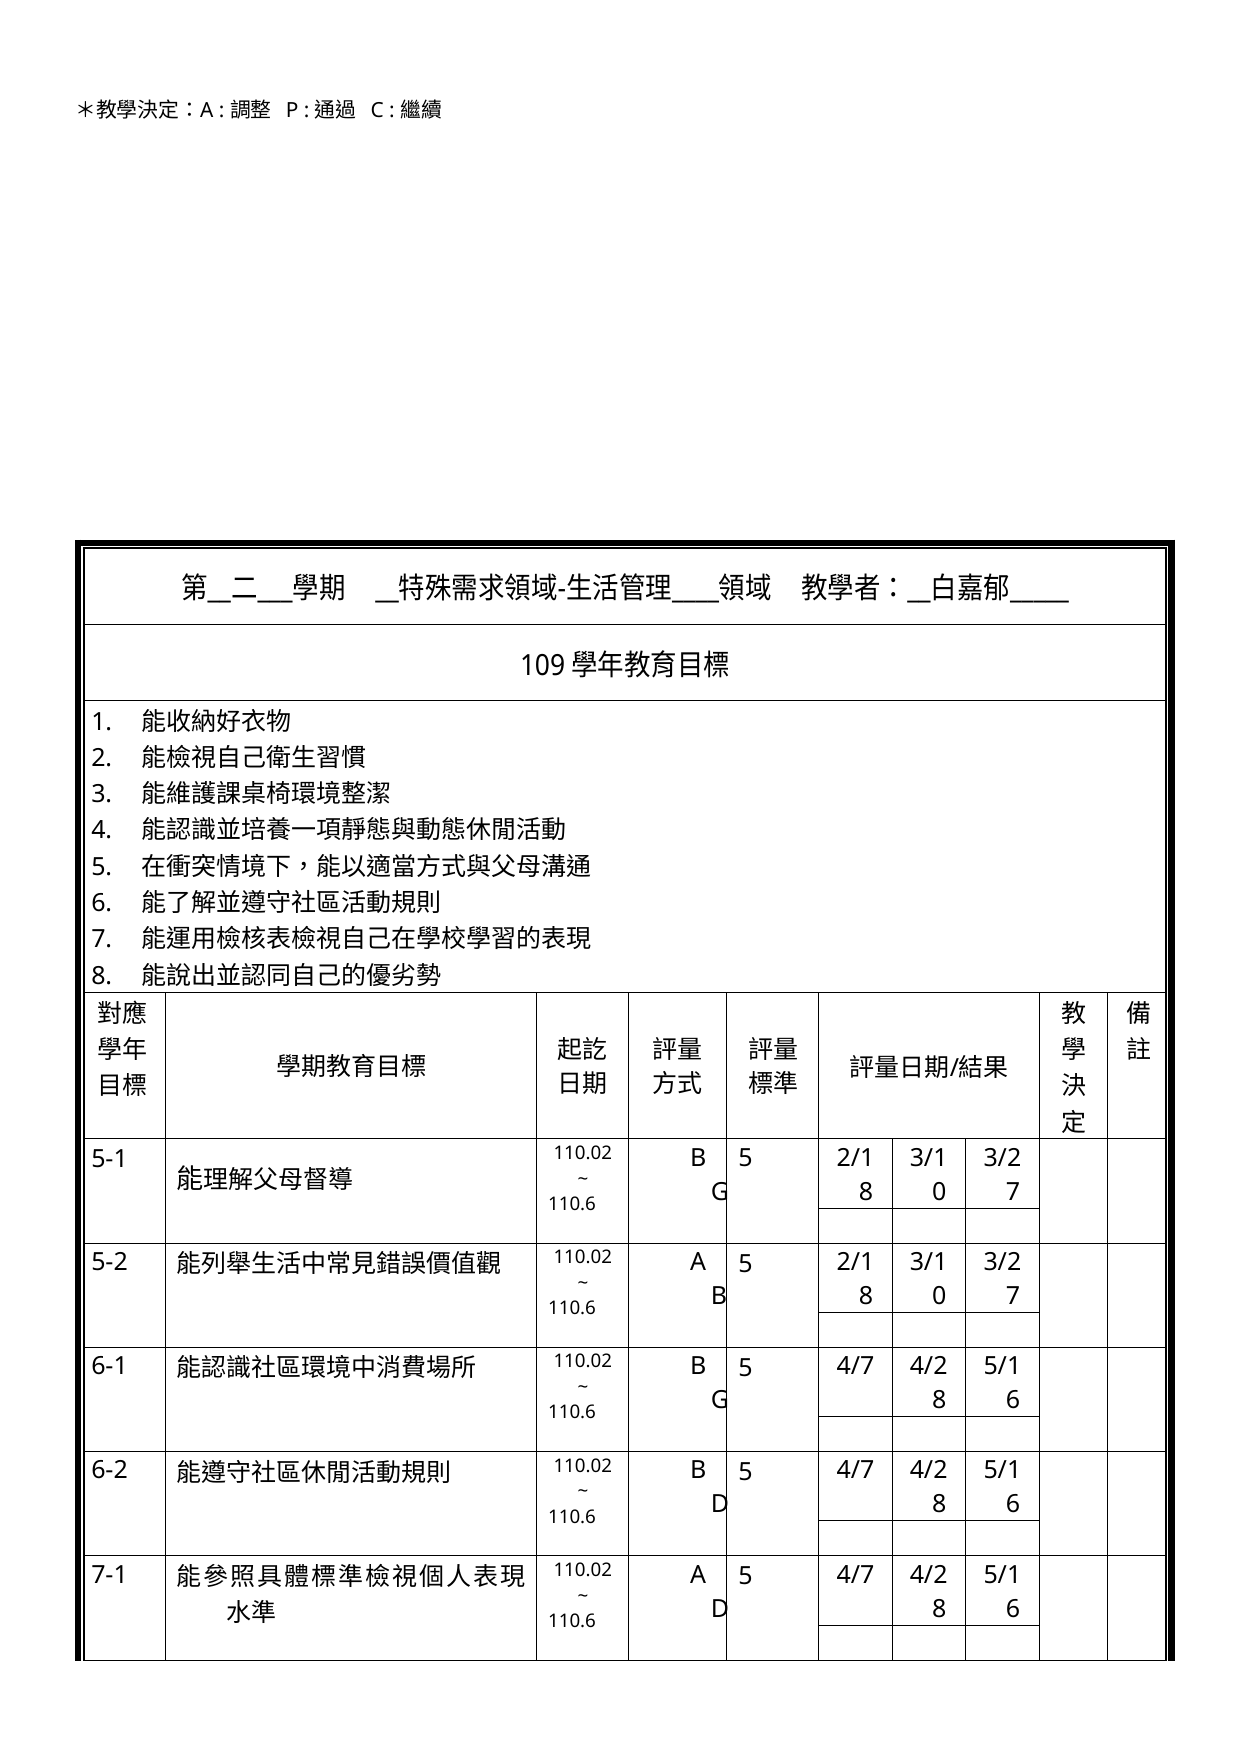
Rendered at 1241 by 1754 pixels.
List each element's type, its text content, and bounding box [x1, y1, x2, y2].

table_cell 3/10 [893, 1244, 965, 1312]
table_cell [819, 1626, 892, 1659]
table_cell 評量 標準 [727, 993, 818, 1138]
table_cell 4/28 [893, 1556, 965, 1624]
table_cell 110.02 ~ 110.6 [537, 1348, 628, 1451]
table_cell AB [629, 1244, 726, 1347]
table_cell 教學決定 [1040, 993, 1107, 1138]
table_cell 5 [727, 1139, 818, 1242]
table_cell 起訖 日期 [537, 993, 628, 1138]
table_cell [893, 1313, 965, 1347]
text ＊教學決定：A : 調整 P : 通過 C : 繼續 [75, 89, 1165, 127]
table_cell BD [629, 1452, 726, 1555]
table_cell BG [629, 1139, 726, 1242]
table_cell 5 [727, 1452, 818, 1555]
table_cell 4/7 [819, 1348, 892, 1416]
table_cell 評量 方式 [629, 993, 726, 1138]
table_cell 能收納好衣物 能檢視自己衛生習慣 能維護課桌椅環境整潔 能認識並培養一項靜態與動態休閒活動 在衝突情境下，能以適當方式與父母溝通 能了解並遵守社區活動規則 能運用檢核表檢視自己在學校學習的表現 能說出並認同自己的優劣勢 [85, 701, 1165, 992]
table_cell 能遵守社區休閒活動規則 [166, 1452, 536, 1555]
table_cell [966, 1626, 1039, 1659]
table_cell [819, 1313, 892, 1347]
table_cell [819, 1417, 892, 1451]
table_cell [819, 1209, 892, 1242]
table_cell 能認識社區環境中消費場所 [166, 1348, 536, 1451]
table_cell 3/27 [966, 1244, 1039, 1312]
table_cell 110.02 ~ 110.6 [537, 1244, 628, 1347]
table_cell [966, 1417, 1039, 1451]
table_cell 5/16 [966, 1556, 1039, 1624]
table_cell 109學年教育目標 [85, 625, 1165, 700]
table_cell 2/18 [819, 1244, 892, 1312]
table_cell 備註 [1108, 993, 1165, 1138]
table_cell [1040, 1139, 1107, 1242]
table_cell 2/18 [819, 1139, 892, 1207]
table_cell 5 [727, 1556, 818, 1659]
table_cell [1108, 1556, 1165, 1659]
table_cell 能參照具體標準檢視個人表現水準 [166, 1556, 536, 1659]
table_cell [819, 1521, 892, 1555]
table_cell 3/10 [893, 1139, 965, 1207]
table_cell 6-1 [85, 1348, 165, 1451]
table_cell [1108, 1139, 1165, 1242]
table_cell 110.02 ~ 110.6 [537, 1452, 628, 1555]
table_cell [1040, 1348, 1107, 1451]
table_cell [966, 1521, 1039, 1555]
table_cell [893, 1626, 965, 1659]
table_cell 能理解父母督導 [166, 1139, 536, 1242]
table_cell [966, 1209, 1039, 1242]
table_cell [893, 1521, 965, 1555]
table_cell 110.02 ~ 110.6 [537, 1556, 628, 1659]
table_header 第__二___學期 __特殊需求領域-生活管理____領域 教學者：__白嘉郁_____ [85, 549, 1165, 624]
table_cell [1108, 1244, 1165, 1347]
table_cell 評量日期/結果 [819, 993, 1039, 1138]
table_cell [1108, 1348, 1165, 1451]
table_cell [1040, 1452, 1107, 1555]
table_cell 能列舉生活中常見錯誤價值觀 [166, 1244, 536, 1347]
table_cell 5/16 [966, 1348, 1039, 1416]
table_cell [966, 1313, 1039, 1347]
table_cell 5 [727, 1244, 818, 1347]
table_cell 4/7 [819, 1452, 892, 1520]
table_cell [1108, 1452, 1165, 1555]
table_cell [893, 1417, 965, 1451]
table_cell 110.02 ~ 110.6 [537, 1139, 628, 1242]
table_cell 學期教育目標 [166, 993, 536, 1138]
table_cell 4/28 [893, 1348, 965, 1416]
table_cell BG [629, 1348, 726, 1451]
table_cell [1040, 1556, 1107, 1659]
table_cell 7-1 [85, 1556, 165, 1659]
table_cell [1040, 1244, 1107, 1347]
table_cell [893, 1209, 965, 1242]
table_cell AD [629, 1556, 726, 1659]
table_cell 5/16 [966, 1452, 1039, 1520]
table_cell 4/7 [819, 1556, 892, 1624]
table_cell 對應學年目標 [85, 993, 165, 1138]
table_cell 5 [727, 1348, 818, 1451]
table_cell 5-2 [85, 1244, 165, 1347]
table_cell 5-1 [85, 1139, 165, 1242]
table_cell 6-2 [85, 1452, 165, 1555]
table_cell 3/27 [966, 1139, 1039, 1207]
table_cell 4/28 [893, 1452, 965, 1520]
